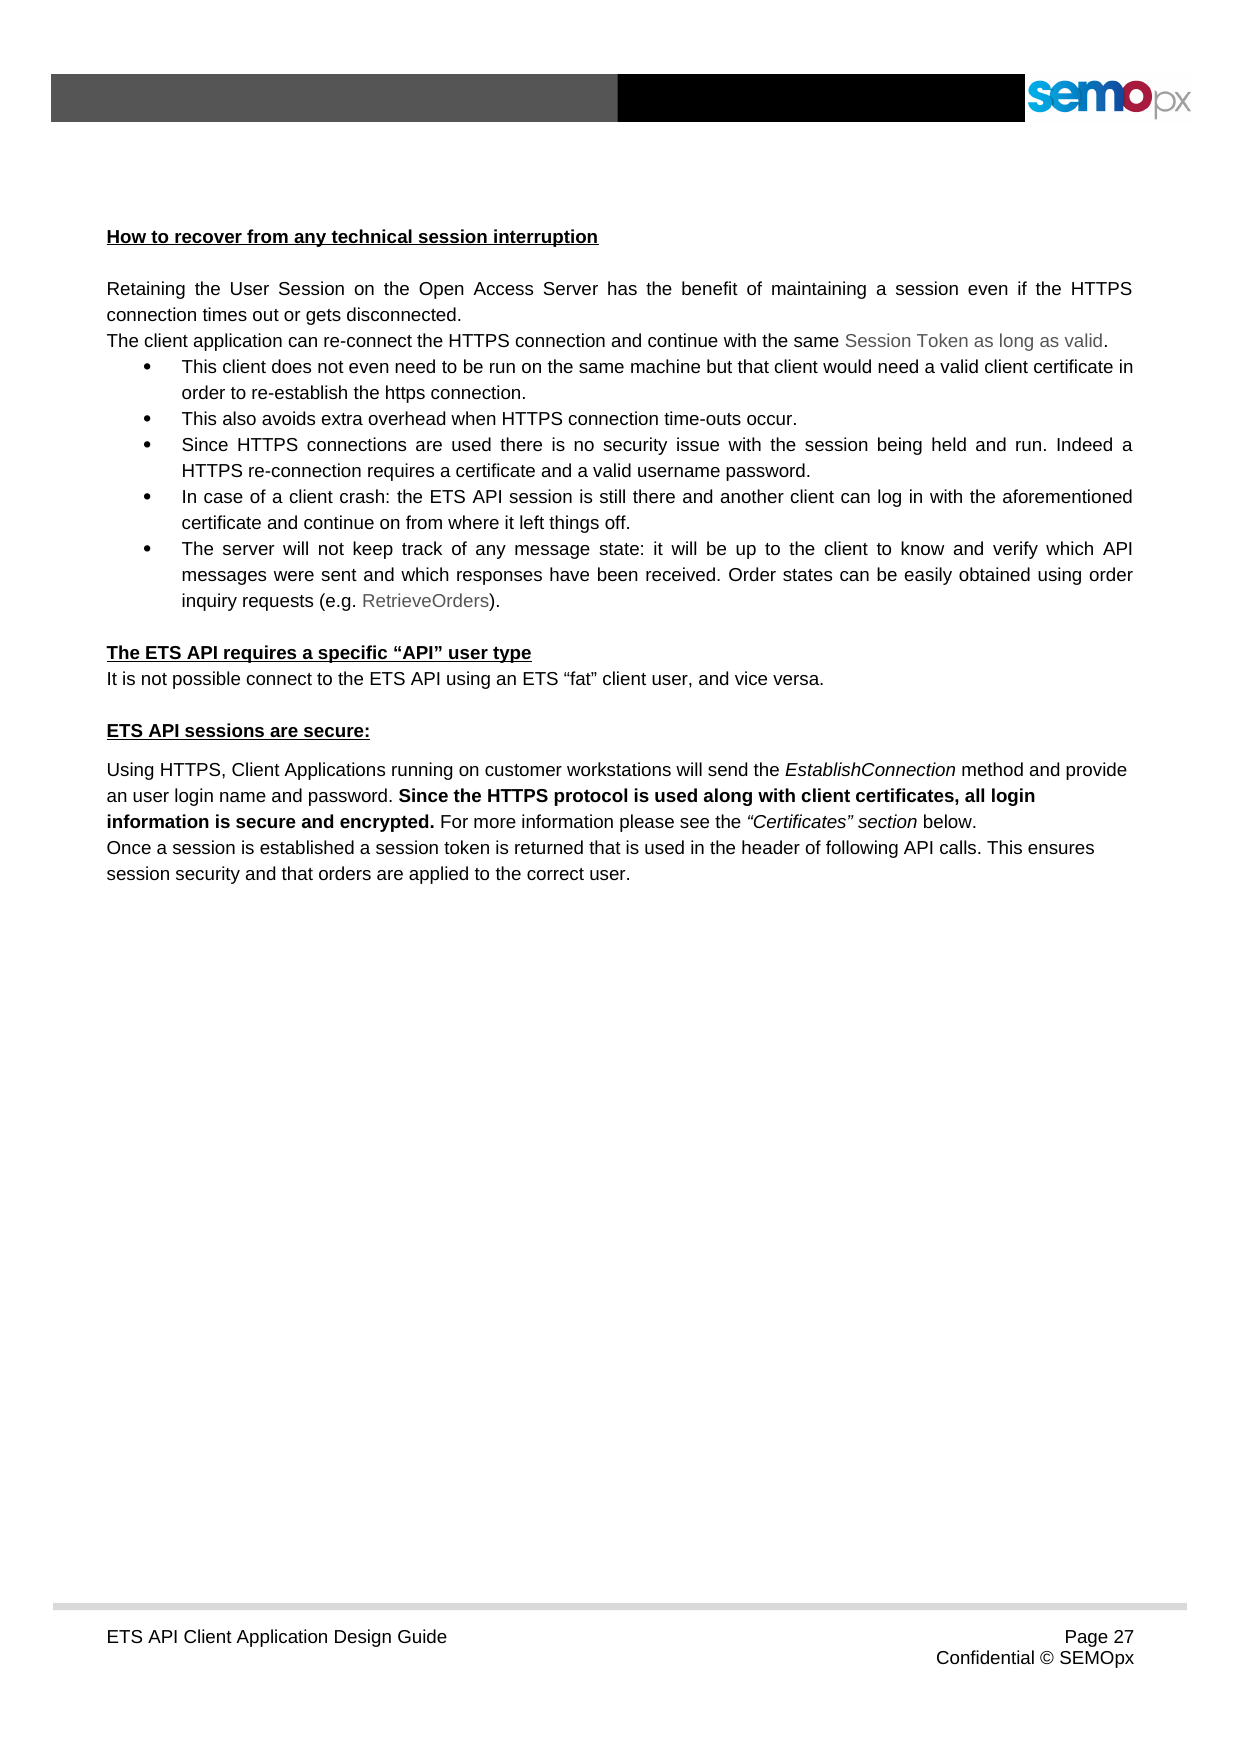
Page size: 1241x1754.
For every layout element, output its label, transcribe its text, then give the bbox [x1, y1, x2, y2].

list Since HTTPS connections are used there is no security issue with the session being held and run. Indeed a HTTPS re-connection requires a certificate and a valid username password. [144, 429, 1134, 481]
text ETS API sessions are secure: [106, 716, 1134, 742]
picture [1025, 73, 1194, 123]
text The client application can re-connect the HTTPS connection and continue with the same Session Token as long as valid. [106, 325, 1134, 351]
text It is not possible connect to the ETS API using an ETS “fat” client user, and vice versa. [106, 664, 1134, 690]
text The ETS API requires a specific “API” user type [106, 638, 1134, 664]
text Retaining the User Session on the Open Access Server has the benefit of maintaining a session even if the HTTPS connection times out or gets disconnected. [106, 273, 1134, 325]
list The server will not keep track of any message state: it will be up to the client to know and verify which messages were sent and which responses have been received. Order states can be easily obtained using order inquiry requests (e.g. RetrieveOrders). [144, 533, 1134, 612]
list In case of a client crash: the ETS API session is still there and another client can log in with the aforementioned certificate and continue on from where it left things off. [144, 481, 1134, 533]
text How to recover from any technical session interruption [106, 221, 1134, 247]
list This client does not even need to be run on the same machine but that client would need a valid client certificate in order to re-establish the https connection. [144, 351, 1134, 403]
text Using HTTPS, Client Applications running on customer workstations will send the EstablishConnection method and provide an user login name and password. Since the HTTPS protocol is used along with client certificates, all login information is secure and encrypted. For more information please see the “Certificates” section below. [106, 754, 1134, 832]
text Once a session is established a session token is returned that is used in the header of following API calls. This ensures session security and that orders are applied to the correct user. [106, 832, 1134, 884]
list This also avoids extra overhead when HTTPS connection time-outs occur. [144, 403, 1134, 429]
